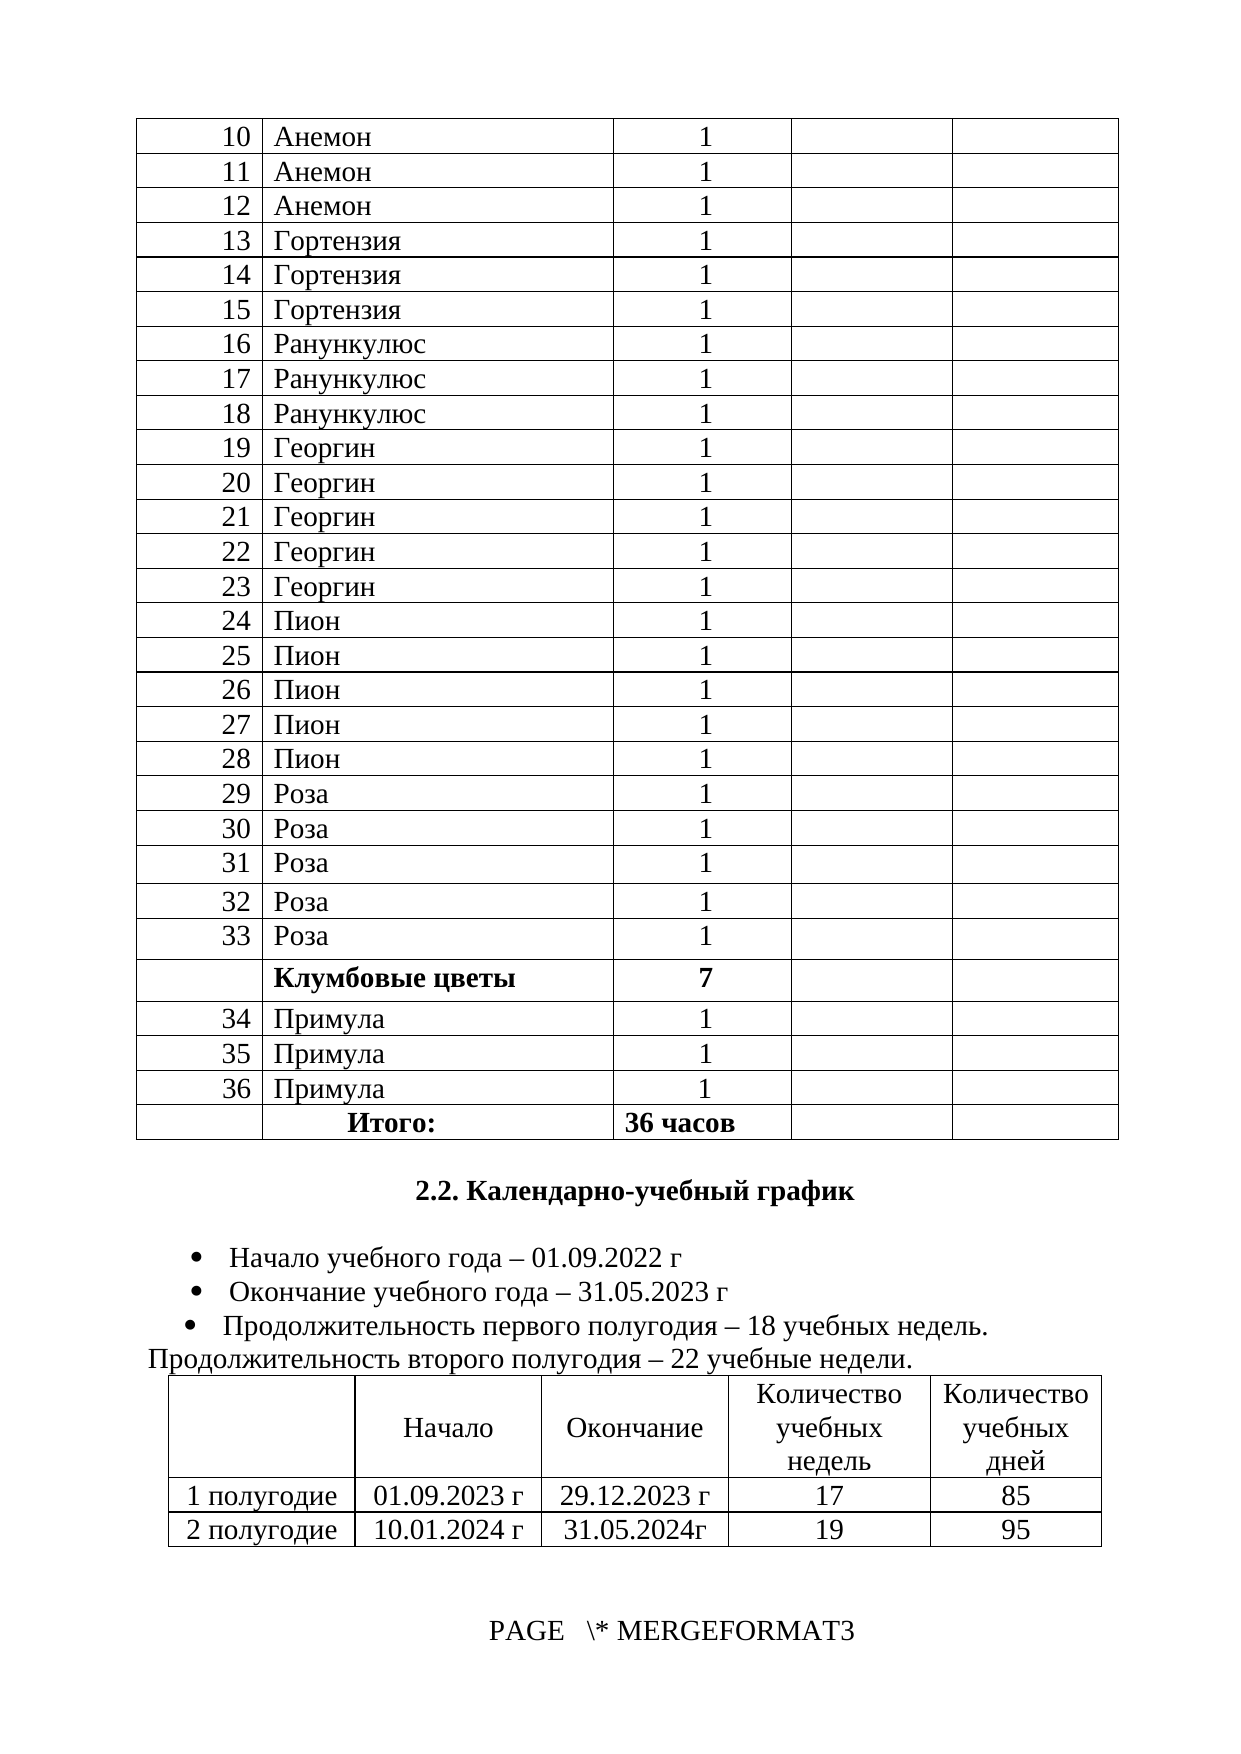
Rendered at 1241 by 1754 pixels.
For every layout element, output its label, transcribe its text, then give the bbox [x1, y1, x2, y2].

table_cell Ранункулюс [263, 327, 613, 360]
table_cell [953, 361, 1118, 395]
table_cell 1 [614, 430, 791, 464]
table_cell Георгин [263, 500, 613, 533]
table_cell [792, 430, 952, 464]
table_cell Примула [263, 1036, 613, 1070]
table_cell [792, 1002, 952, 1035]
table_cell Роза [263, 811, 613, 844]
table_cell 11 [137, 154, 262, 187]
table_cell 29.12.2023 г [542, 1478, 728, 1511]
table_cell 13 [137, 223, 262, 256]
table_cell Гортензия [263, 223, 613, 256]
table_cell 36 [137, 1071, 262, 1104]
table_cell [953, 465, 1118, 498]
table_cell Роза [263, 846, 613, 883]
table_cell 20 [137, 465, 262, 498]
table_cell [792, 188, 952, 222]
table_cell [953, 430, 1118, 464]
table_cell [792, 960, 952, 1001]
table_cell Пион [263, 638, 613, 671]
table_cell [792, 534, 952, 568]
table_cell [953, 638, 1118, 671]
table_cell Примула [263, 1071, 613, 1104]
table_cell Пион [263, 742, 613, 775]
table_cell [137, 960, 262, 1001]
table_cell [792, 119, 952, 153]
table_cell [953, 960, 1118, 1001]
table_cell [953, 569, 1118, 602]
table_cell [953, 396, 1118, 429]
table_cell 7 [614, 960, 791, 1001]
table_cell [792, 1036, 952, 1070]
table_cell 1 [614, 603, 791, 637]
table_cell 36 часов [614, 1105, 791, 1139]
table_cell 1 [614, 811, 791, 844]
table_cell 1 [614, 1002, 791, 1035]
table_cell [953, 188, 1118, 222]
table_cell [953, 742, 1118, 775]
table_cell 85 [931, 1478, 1101, 1511]
table_cell 1 [614, 1036, 791, 1070]
table_cell 17 [729, 1478, 930, 1511]
table_cell Георгин [263, 465, 613, 498]
table_cell Клумбовые цветы [263, 960, 613, 1001]
table_cell 19 [137, 430, 262, 464]
table_cell 19 [729, 1513, 930, 1546]
table_cell [953, 1002, 1118, 1035]
text Продолжительность второго полугодия – 22 учебные недели. [148, 1342, 1122, 1375]
table_cell [792, 884, 952, 917]
table_cell 1 [614, 154, 791, 187]
table_cell [792, 258, 952, 291]
table_cell 33 [137, 919, 262, 959]
table_cell [792, 811, 952, 844]
table_cell 1 [614, 396, 791, 429]
table_cell Анемон [263, 154, 613, 187]
table_cell 1 [614, 919, 791, 959]
table_cell [792, 292, 952, 326]
table_cell Пион [263, 603, 613, 637]
table_cell 25 [137, 638, 262, 671]
table_cell [792, 603, 952, 637]
list Окончание учебного года – 31.05.2023 г [191, 1274, 1122, 1308]
table_cell [953, 154, 1118, 187]
table_cell [953, 707, 1118, 741]
table_cell [792, 223, 952, 256]
table_cell Роза [263, 919, 613, 959]
table_cell [953, 846, 1118, 883]
table_cell 10.01.2024 г [356, 1513, 541, 1546]
table_cell 29 [137, 776, 262, 810]
table_header Начало [356, 1376, 541, 1477]
table_cell 32 [137, 884, 262, 917]
table_cell [792, 327, 952, 360]
table_cell 12 [137, 188, 262, 222]
table_cell 22 [137, 534, 262, 568]
table_cell [953, 119, 1118, 153]
table_cell Анемон [263, 119, 613, 153]
table_cell 1 [614, 188, 791, 222]
table_cell 23 [137, 569, 262, 602]
table_cell [953, 534, 1118, 568]
table_cell 1 полугодие [169, 1478, 354, 1511]
table_cell Пион [263, 673, 613, 706]
table_cell [792, 846, 952, 883]
table_cell [953, 1105, 1118, 1139]
table_cell 1 [614, 119, 791, 153]
table_cell [792, 465, 952, 498]
table_cell [792, 154, 952, 187]
table_cell 1 [614, 846, 791, 883]
table_cell Роза [263, 776, 613, 810]
table_cell 10 [137, 119, 262, 153]
table_cell [953, 327, 1118, 360]
table_header Количество учебных дней [931, 1376, 1101, 1477]
table_cell Ранункулюс [263, 361, 613, 395]
table_cell 1 [614, 223, 791, 256]
table_cell 35 [137, 1036, 262, 1070]
table_cell 14 [137, 258, 262, 291]
table_cell 17 [137, 361, 262, 395]
table_cell 1 [614, 707, 791, 741]
table_cell 24 [137, 603, 262, 637]
table_cell 21 [137, 500, 262, 533]
table_cell Ранункулюс [263, 396, 613, 429]
table_cell 34 [137, 1002, 262, 1035]
table_cell [792, 1071, 952, 1104]
table_header Количество учебных недель [729, 1376, 930, 1477]
table_cell 15 [137, 292, 262, 326]
table_cell 31.05.2024г [542, 1513, 728, 1546]
table_cell Георгин [263, 430, 613, 464]
table_cell 30 [137, 811, 262, 844]
table_cell 1 [614, 1071, 791, 1104]
table_cell 2 полугодие [169, 1513, 354, 1546]
table_cell 1 [614, 361, 791, 395]
table_cell [953, 884, 1118, 917]
table_cell [792, 361, 952, 395]
table_cell 01.09.2023 г [356, 1478, 541, 1511]
table_cell 18 [137, 396, 262, 429]
table_cell 1 [614, 327, 791, 360]
table_cell [137, 1105, 262, 1139]
list Начало учебного года – 01.09.2022 г [191, 1241, 1122, 1274]
table_cell 1 [614, 465, 791, 498]
table_header Окончание [542, 1376, 728, 1477]
table_cell 31 [137, 846, 262, 883]
table_cell [792, 1105, 952, 1139]
table_cell [792, 569, 952, 602]
table_cell [792, 776, 952, 810]
table_cell 1 [614, 258, 791, 291]
table_cell 28 [137, 742, 262, 775]
table_cell [792, 919, 952, 959]
table_cell [792, 638, 952, 671]
table_cell Итого: [263, 1105, 613, 1139]
table_cell 1 [614, 776, 791, 810]
list Продолжительность первого полугодия – 18 учебных недель. [185, 1308, 1122, 1342]
table_cell 27 [137, 707, 262, 741]
table_cell [953, 673, 1118, 706]
table_cell 1 [614, 884, 791, 917]
table_header [169, 1376, 354, 1477]
table_cell Примула [263, 1002, 613, 1035]
table_cell [953, 1036, 1118, 1070]
table_cell [792, 396, 952, 429]
table_cell [792, 707, 952, 741]
text 2.2. Календарно-учебный график [148, 1173, 1122, 1207]
table_cell 1 [614, 673, 791, 706]
table_cell 1 [614, 638, 791, 671]
table_cell Гортензия [263, 292, 613, 326]
table_cell [953, 223, 1118, 256]
table_cell 1 [614, 742, 791, 775]
table_cell [953, 603, 1118, 637]
table_cell [953, 776, 1118, 810]
table_cell 1 [614, 569, 791, 602]
table_cell [792, 742, 952, 775]
table_cell Пион [263, 707, 613, 741]
table_cell 1 [614, 500, 791, 533]
table_cell Роза [263, 884, 613, 917]
table_cell [953, 500, 1118, 533]
table_cell 1 [614, 292, 791, 326]
table_cell [953, 811, 1118, 844]
table_cell Георгин [263, 534, 613, 568]
table_cell 26 [137, 673, 262, 706]
table_cell Анемон [263, 188, 613, 222]
table_cell [792, 500, 952, 533]
table_cell 1 [614, 534, 791, 568]
table_cell 16 [137, 327, 262, 360]
table_cell [953, 919, 1118, 959]
table_cell [953, 258, 1118, 291]
table_cell [953, 292, 1118, 326]
table_cell Георгин [263, 569, 613, 602]
table_cell [953, 1071, 1118, 1104]
table_cell [792, 673, 952, 706]
table_cell 95 [931, 1513, 1101, 1546]
table_cell Гортензия [263, 258, 613, 291]
